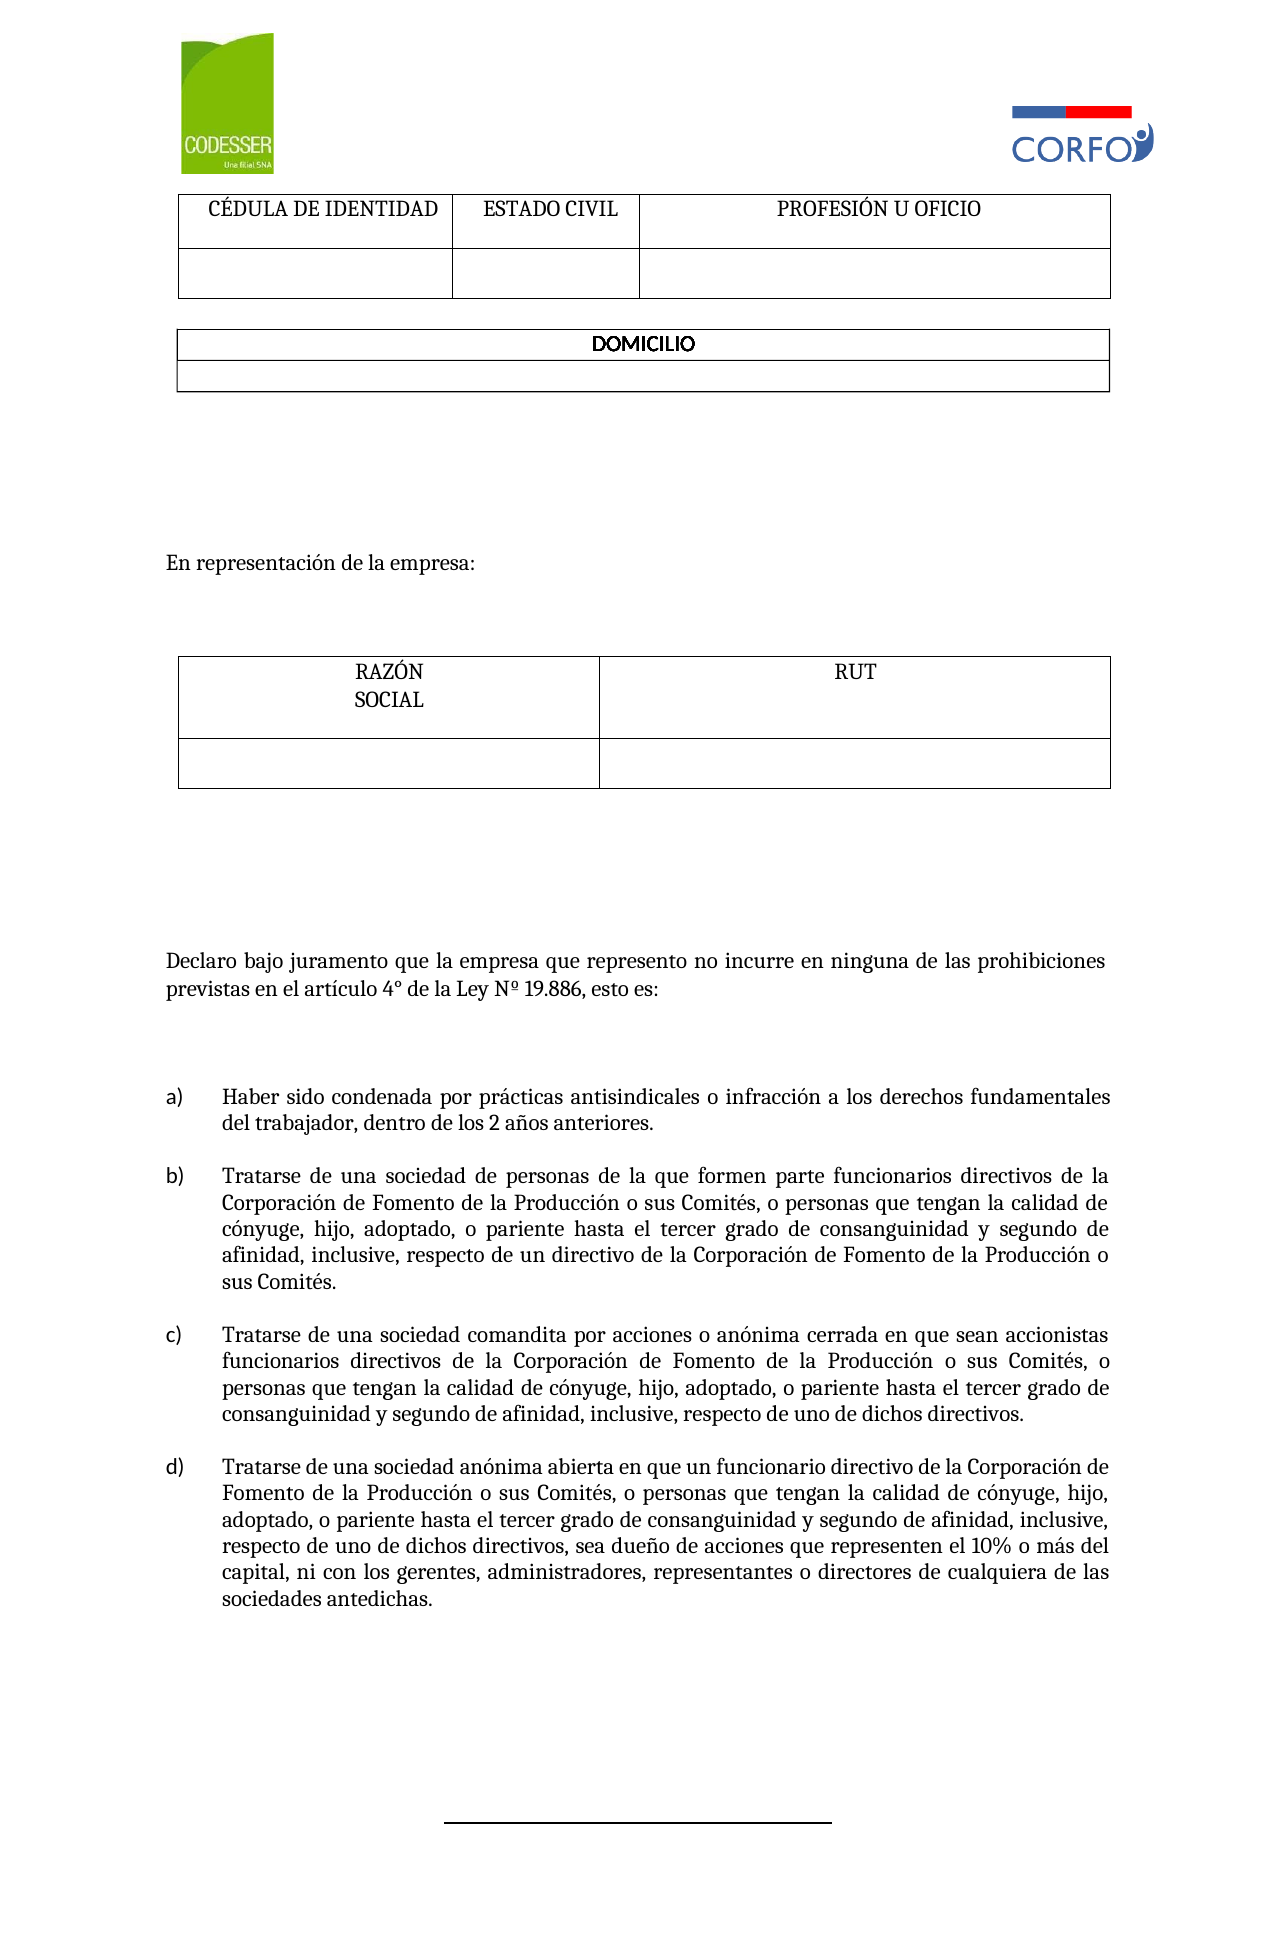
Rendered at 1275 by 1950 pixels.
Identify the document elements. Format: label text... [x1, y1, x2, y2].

table_header ESTADO CIVIL [453, 195, 639, 247]
table_cell [453, 249, 639, 297]
list Tratarse de una sociedad comandita por acciones o anónima cerrada en que sean accionistas funcionarios directivos de la Corporación de Fomento de la Producción o sus Comités, o personas que tengan la calidad de cónyuge, hijo, adoptado, o pariente hasta el tercer grado de consanguinidad y segundo de afinidad, inclusive, respecto de uno de dichos directivos. [166, 1320, 1110, 1427]
list Tratarse de una sociedad de personas de la que formen parte funcionarios directivos de la Corporación de Fomento de la Producción o sus Comités, o personas que tengan la calidad de cónyuge, hijo, adoptado, o pariente hasta el tercer grado de consanguinidad y segundo de afinidad, inclusive, respecto de un directivo de la Corporación de Fomento de la Producción o sus Comités. [166, 1162, 1110, 1295]
text En representación de la empresa: [166, 550, 1123, 576]
picture [1012, 106, 1154, 162]
table_cell [600, 739, 1110, 787]
text Declaro bajo juramento que la empresa que represento no incurre en ninguna de las prohibiciones previstas en el artículo 4° de la Ley Nº 19.886, esto es: [166, 948, 1123, 1002]
list Haber sido condenada por prácticas antisindicales o infracción a los derechos fundamentales del trabajador, dentro de los 2 años anteriores. [166, 1082, 1111, 1137]
table_cell [179, 739, 599, 787]
table_header RAZÓN SOCIAL [179, 657, 599, 737]
list Tratarse de una sociedad anónima abierta en que un funcionario directivo de la Corporación de Fomento de la Producción o sus Comités, o personas que tengan la calidad de cónyuge, hijo, adoptado, o pariente hasta el tercer grado de consanguinidad y segundo de afinidad, inclusive, respecto de uno de dichos directivos, sea dueño de acciones que representen el 10% o más del capital, ni con los gerentes, administradores, representantes o directores de cualquiera de las sociedades antedichas. [166, 1452, 1110, 1612]
table_header CÉDULA DE IDENTIDAD [179, 195, 452, 247]
table_header RUT [600, 657, 1110, 737]
table_header PROFESIÓN U OFICIO [640, 195, 1110, 247]
picture [181, 33, 274, 174]
table_cell [640, 249, 1110, 297]
table_cell [179, 249, 452, 297]
